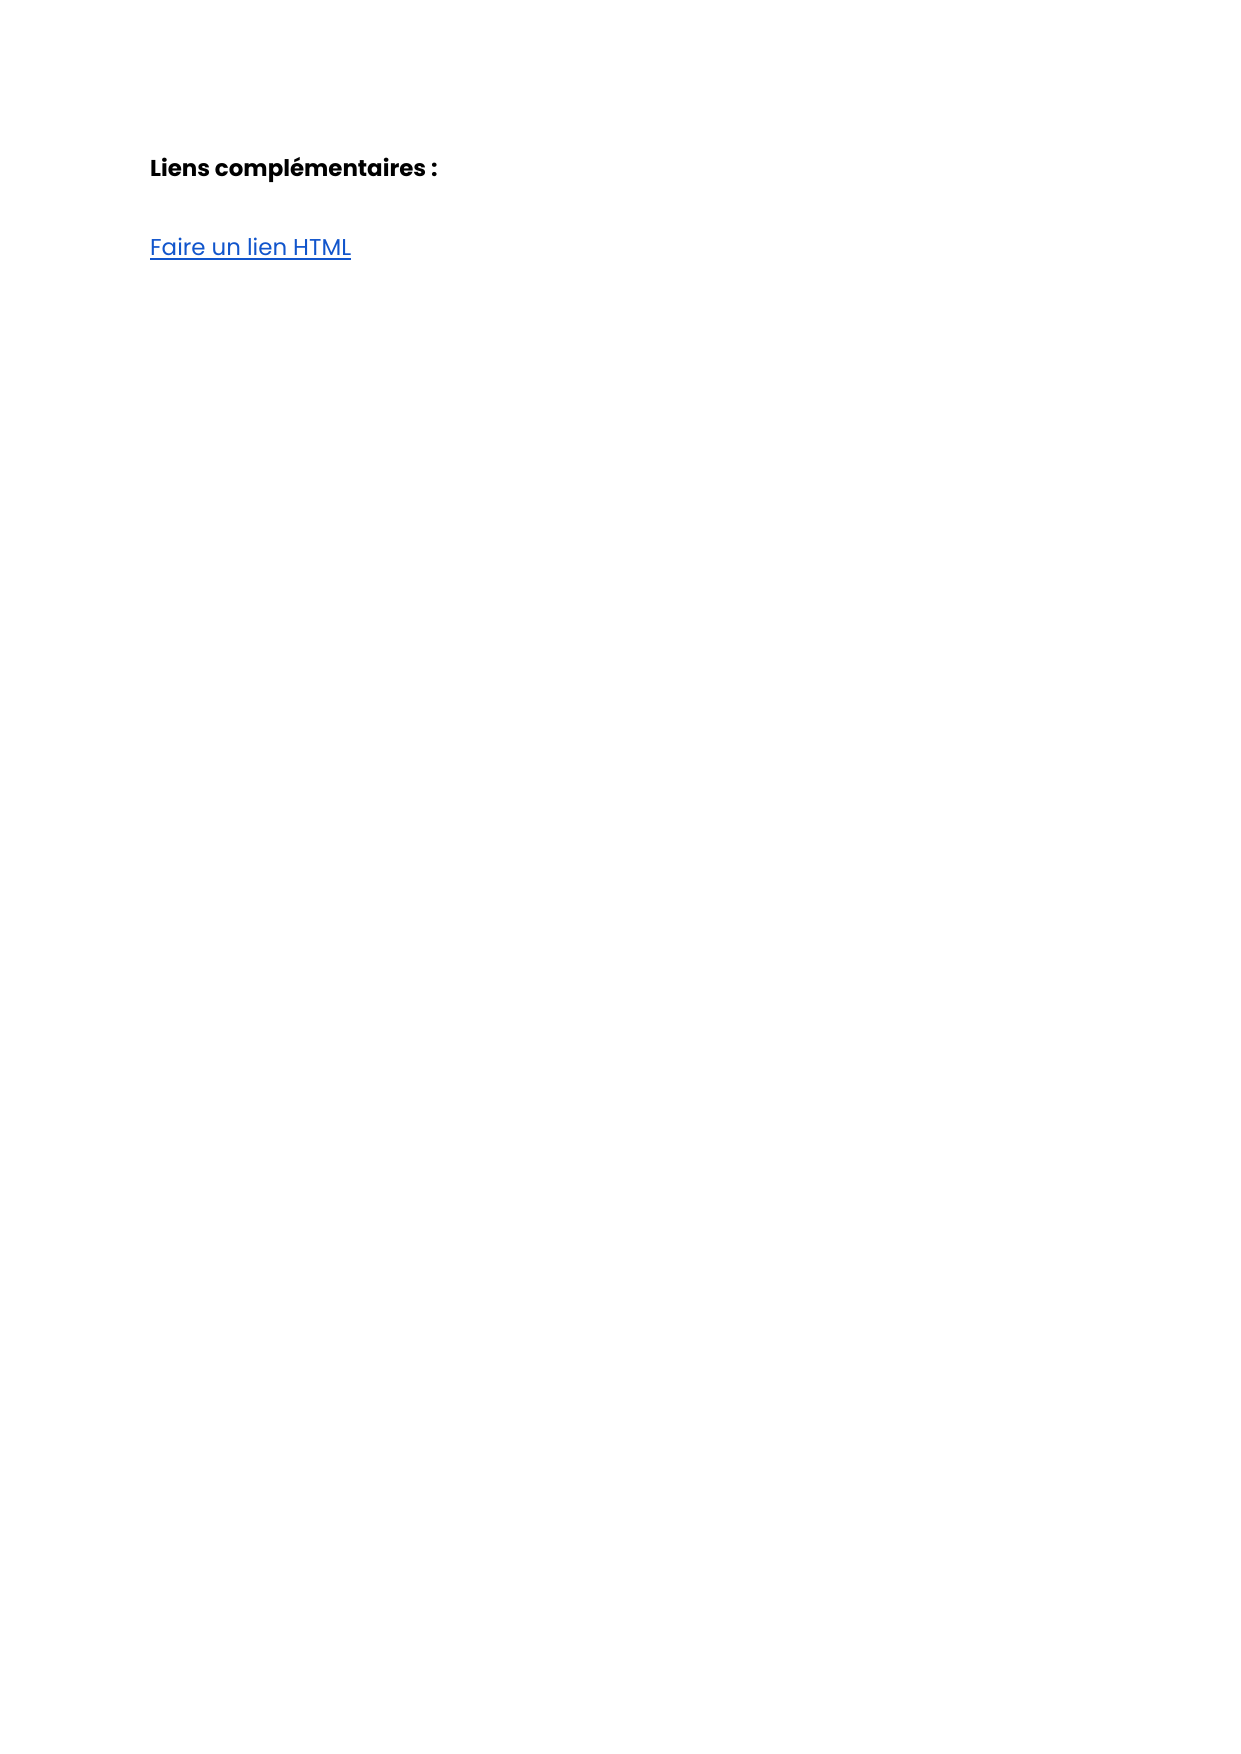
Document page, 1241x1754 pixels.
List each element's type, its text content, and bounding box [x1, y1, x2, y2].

text Faire un lien HTML [150, 229, 1090, 263]
text Liens complémentaires : [150, 150, 1090, 184]
